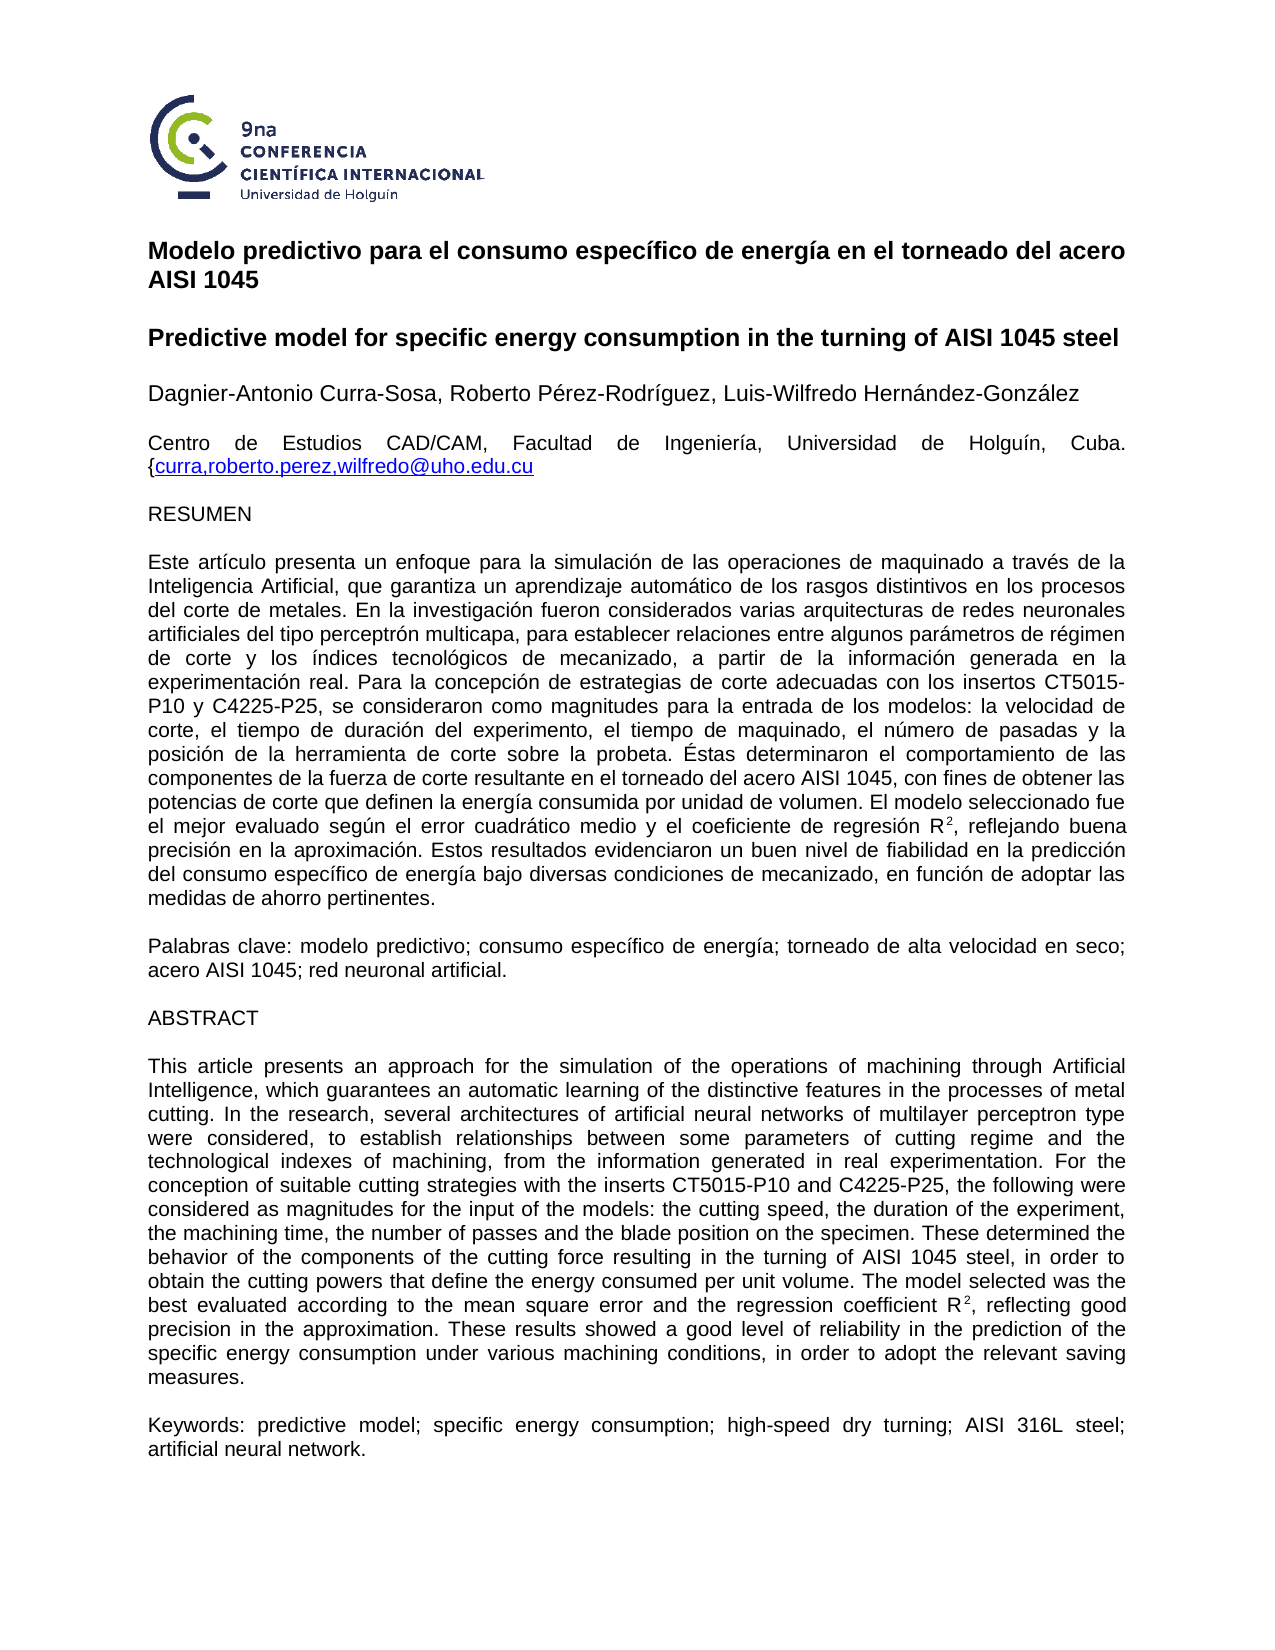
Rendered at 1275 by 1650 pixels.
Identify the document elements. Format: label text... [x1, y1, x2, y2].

text Este artículo presenta un enfoque para la simulación de las operaciones de maquinado a través de la Inteligencia Artificial, que garantiza un aprendizaje automático de los rasgos distintivos en los procesos del corte de metales. En la investigación fueron considerados varias arquitecturas de redes neuronales artificiales del tipo perceptrón multicapa, para establecer relaciones entre algunos parámetros de régimen de corte y los índices tecnológicos de mecanizado, a partir de la información generada en la experimentación real. Para la concepción de estrategias de corte adecuadas con los insertos CT5015-P10 y C4225-P25, se consideraron como magnitudes para la entrada de los modelos: la velocidad de corte, el tiempo de duración del experimento, el tiempo de maquinado, el número de pasadas y la posición de la herramienta de corte sobre la probeta. Éstas determinaron el comportamiento de las componentes de la fuerza de corte resultante en el torneado del acero AISI 1045, con fines de obtener las potencias de corte que definen la energía consumida por unidad de volumen. El modelo seleccionado fue el mejor evaluado según el error cuadrático medio y el coeficiente de regresión R2, reflejando buena precisión en la aproximación. Estos resultados evidenciaron un buen nivel de fiabilidad en la predicción del consumo específico de energía bajo diversas condiciones de mecanizado, en función de adoptar las medidas de ahorro pertinentes. [148, 550, 1127, 909]
text Palabras clave: modelo predictivo; consumo específico de energía; torneado de alta velocidad en seco; acero AISI 1045; red neuronal artificial. [148, 933, 1127, 981]
text ABSTRACT [148, 1005, 1127, 1029]
subtitle Modelo predictivo para el consumo específico de energía en el torneado del acero AISI 1045 [148, 236, 1127, 294]
picture [144, 86, 486, 206]
text Keywords: predictive model; specific energy consumption; high-speed dry turning; AISI 316L steel; artificial neural network. [148, 1389, 1127, 1461]
text Centro de Estudios CAD/CAM, Facultad de Ingeniería, Universidad de Holguín, Cuba. {curra,roberto.perez,wilfredo@uho.edu.cu [148, 430, 1127, 478]
text RESUMEN [148, 502, 1127, 526]
subtitle Predictive model for specific energy consumption in the turning of AISI 1045 steel [148, 322, 1127, 351]
text Dagnier-Antonio Curra-Sosa, Roberto Pérez-Rodríguez, Luis-Wilfredo Hernández-González [148, 380, 1127, 406]
text This article presents an approach for the simulation of the operations of machining through Artificial Intelligence, which guarantees an automatic learning of the distinctive features in the processes of metal cutting. In the research, several architectures of artificial neural networks of multilayer perceptron type were considered, to establish relationships between some parameters of cutting regime and the technological indexes of machining, from the information generated in real experimentation. For the conception of suitable cutting strategies with the inserts CT5015-P10 and C4225-P25, the following were considered as magnitudes for the input of the models: the cutting speed, the duration of the experiment, the machining time, the number of passes and the blade position on the specimen. These determined the behavior of the components of the cutting force resulting in the turning of AISI 1045 steel, in order to obtain the cutting powers that define the energy consumed per unit volume. The model selected was the best evaluated according to the mean square error and the regression coefficient R2, reflecting good precision in the approximation. These results showed a good level of reliability in the prediction of the specific energy consumption under various machining conditions, in order to adopt the relevant saving measures. [148, 1029, 1127, 1389]
